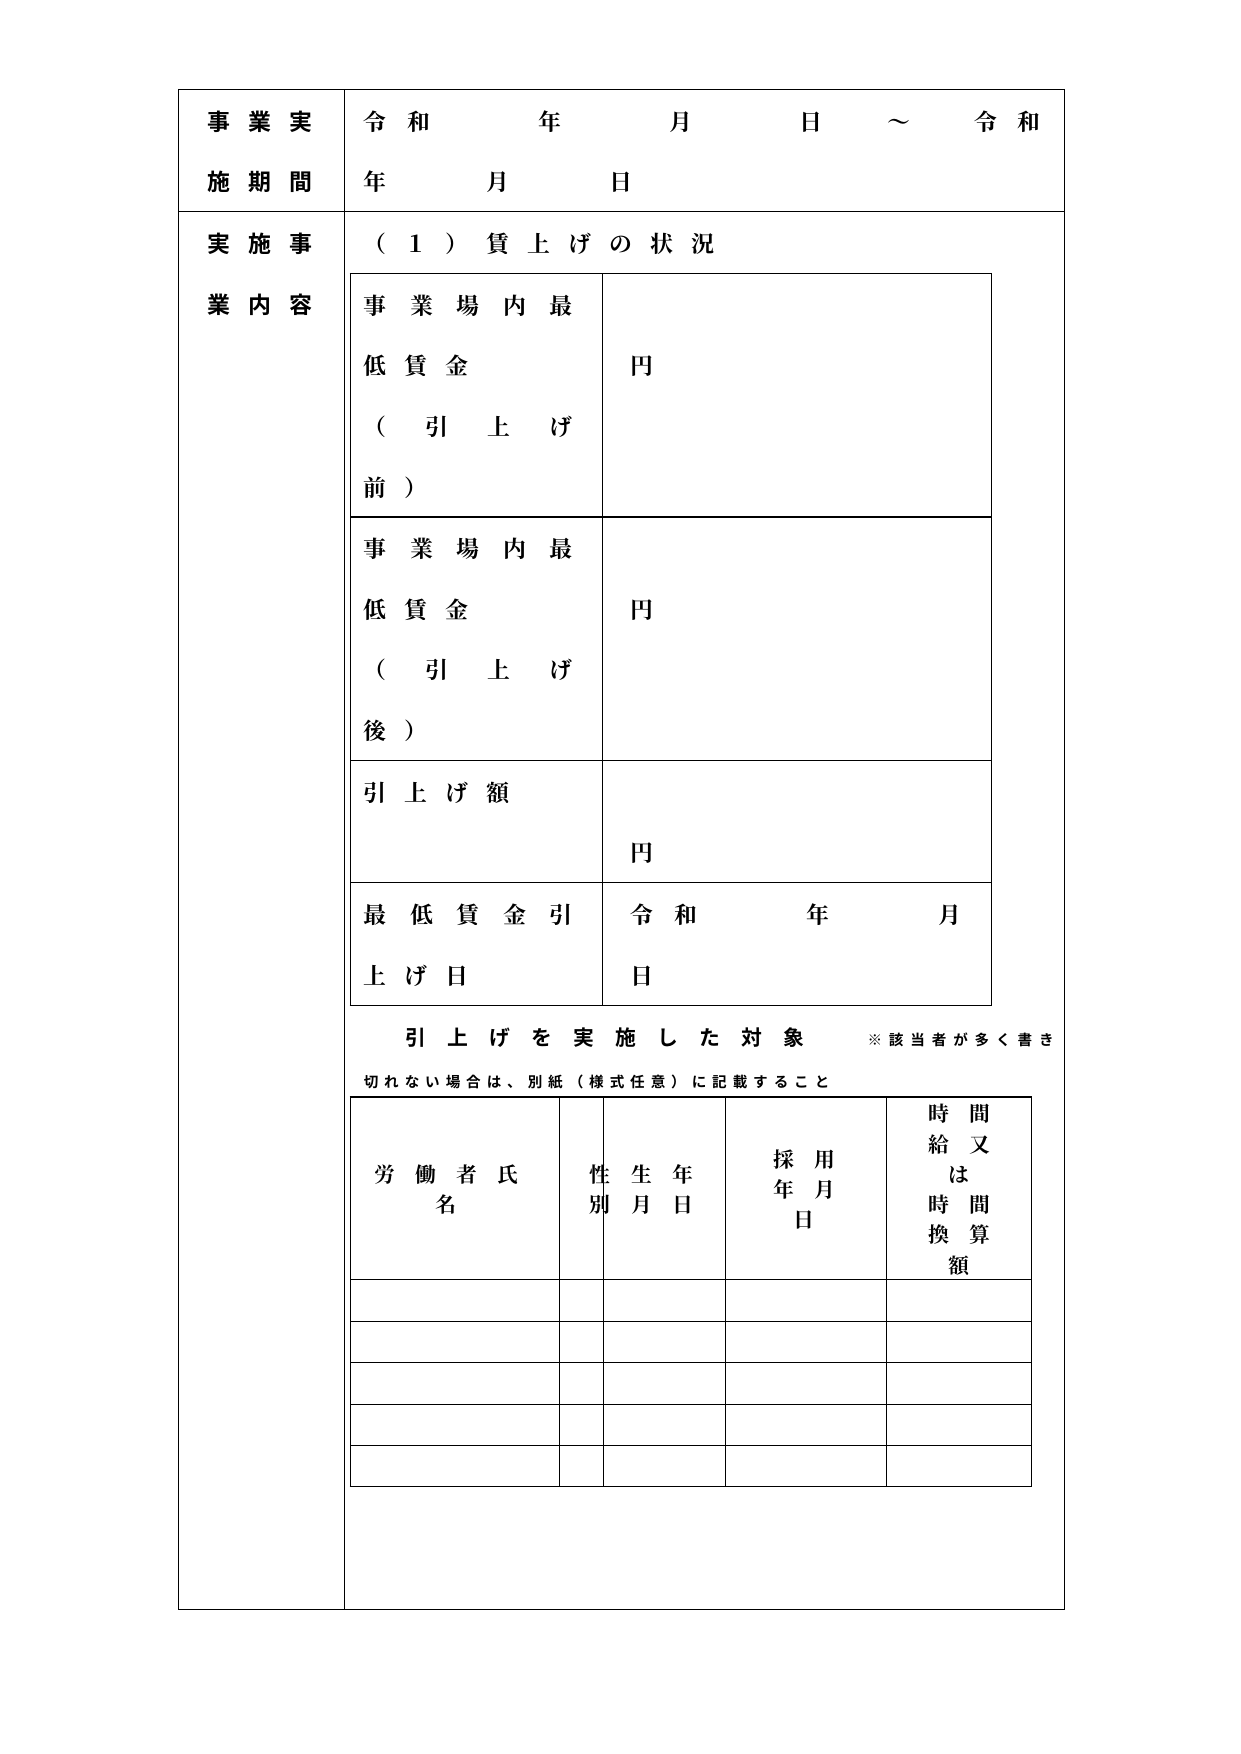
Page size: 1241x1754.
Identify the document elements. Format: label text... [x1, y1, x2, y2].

table_cell 令和 年 月 日 ～ 令和 年 月 日 [345, 90, 1064, 211]
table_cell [345, 212, 1064, 1608]
table_cell 事業実施期間 [179, 90, 344, 211]
table_cell 実施事業内容 [179, 212, 344, 1608]
